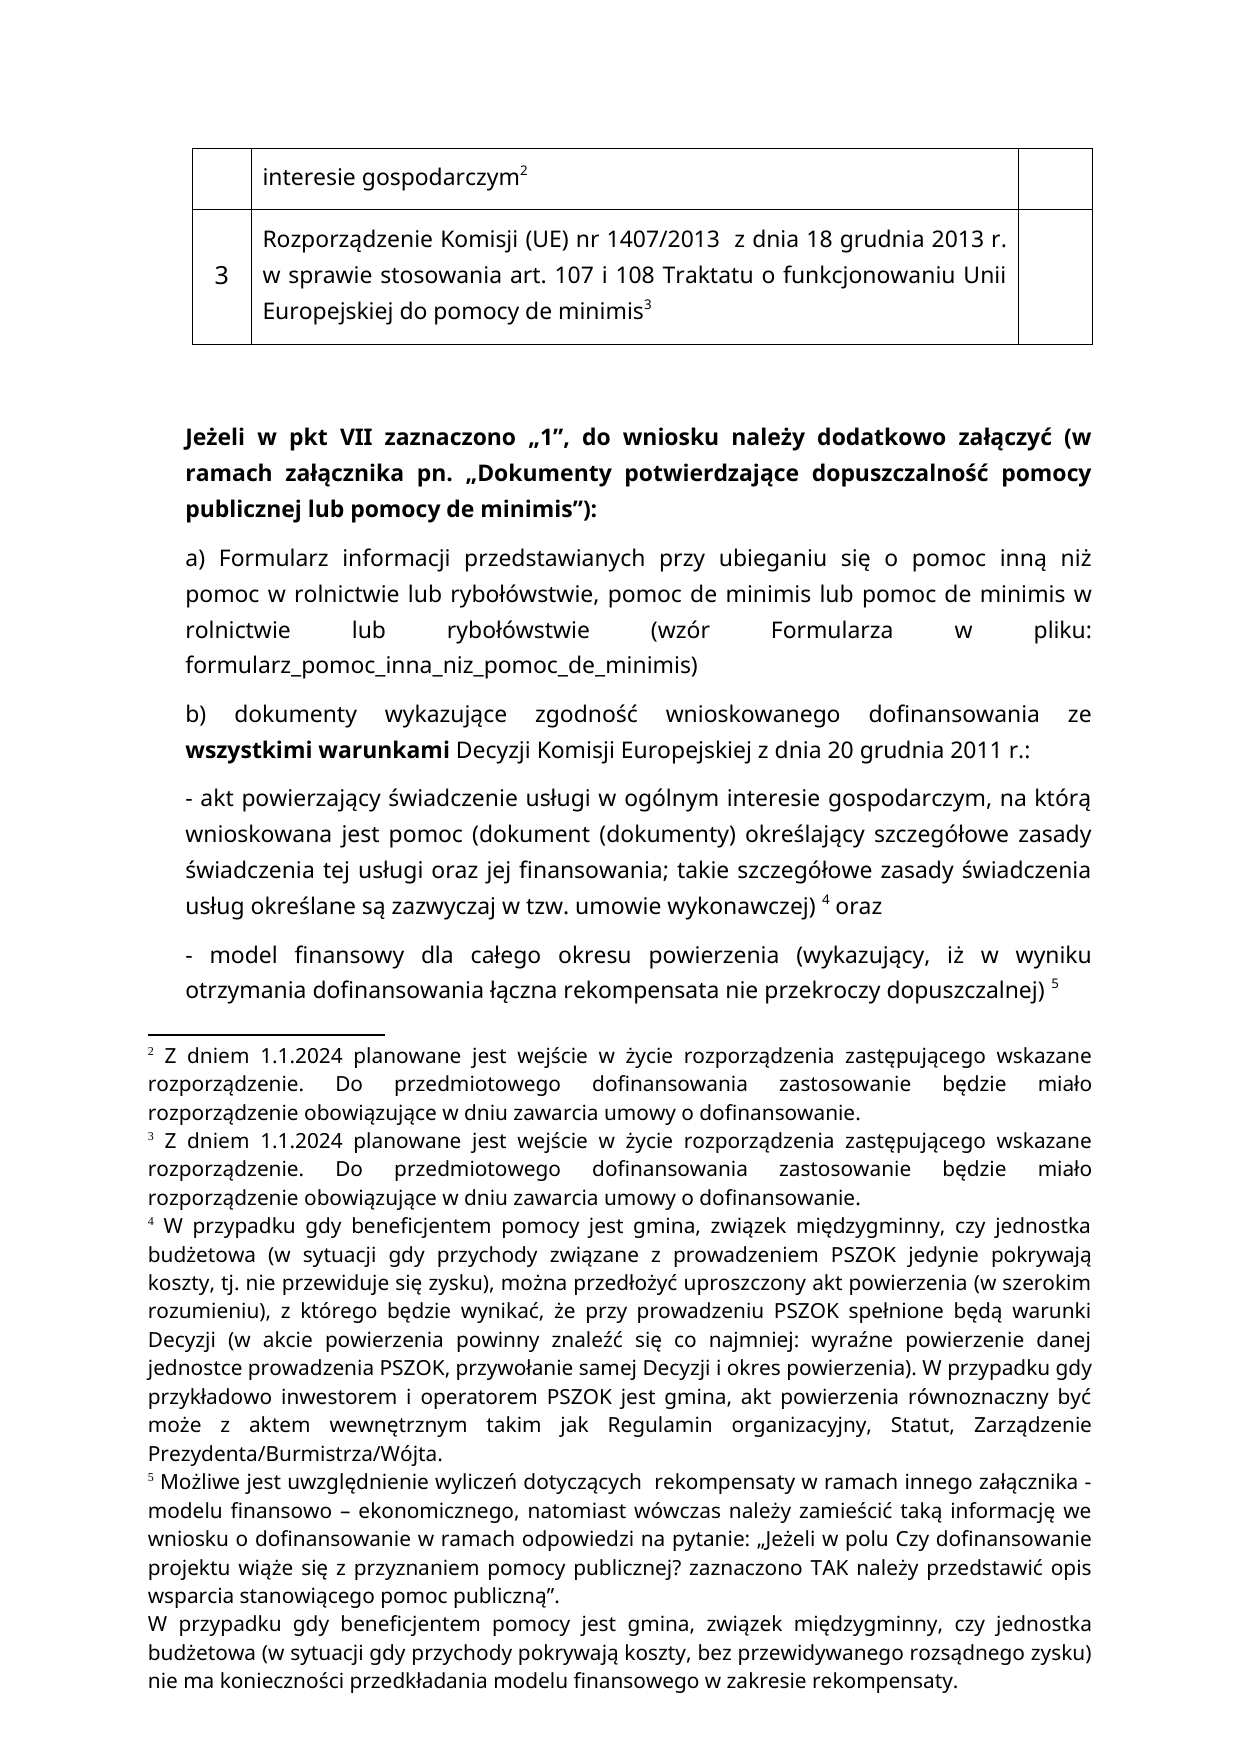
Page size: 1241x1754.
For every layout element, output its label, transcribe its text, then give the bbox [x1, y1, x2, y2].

table_cell [1019, 149, 1092, 209]
text a) Formularz informacji przedstawianych przy ubieganiu się o pomoc inną niż pomoc w rolnictwie lub rybołówstwie, pomoc de minimis lub pomoc de minimis w rolnictwie lub rybołówstwie (wzór Formularza w pliku: formularz_pomoc_inna_niz_pomoc_de_minimis) [185, 542, 1093, 681]
text b) dokumenty wykazujące zgodność wnioskowanego dofinansowania ze wszystkimi warunkami Decyzji Komisji Europejskiej z dnia 20 grudnia 2011 r.: [185, 698, 1093, 765]
text Jeżeli w pkt VII zaznaczono „1”, do wniosku należy dodatkowo załączyć (w ramach załącznika pn. „Dokumenty potwierdzające dopuszczalność pomocy publicznej lub pomocy de minimis”): [185, 421, 1093, 524]
table_cell Rozporządzenie Komisji (UE) nr 1407/2013 z dnia 18 grudnia 2013 r. w sprawie stosowania art. 107 i 108 Traktatu o funkcjonowaniu Unii Europejskiej do pomocy de minimis [252, 210, 1018, 344]
table_cell [1019, 210, 1092, 344]
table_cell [252, 149, 1018, 209]
text - akt powierzający świadczenie usługi w ogólnym interesie gospodarczym, na którą wnioskowana jest pomoc (dokument (dokumenty) określający szczegółowe zasady świadczenia tej usługi oraz jej finansowania; takie szczegółowe zasady świadczenia usług określane są zazwyczaj w tzw. umowie wykonawczej) oraz [185, 782, 1093, 921]
table_cell 2 [193, 149, 251, 209]
table_cell 3 [193, 210, 251, 344]
text - model finansowy dla całego okresu powierzenia (wykazujący, iż w wyniku otrzymania dofinansowania łączna rekompensata nie przekroczy dopuszczalnej) [185, 938, 1093, 1006]
